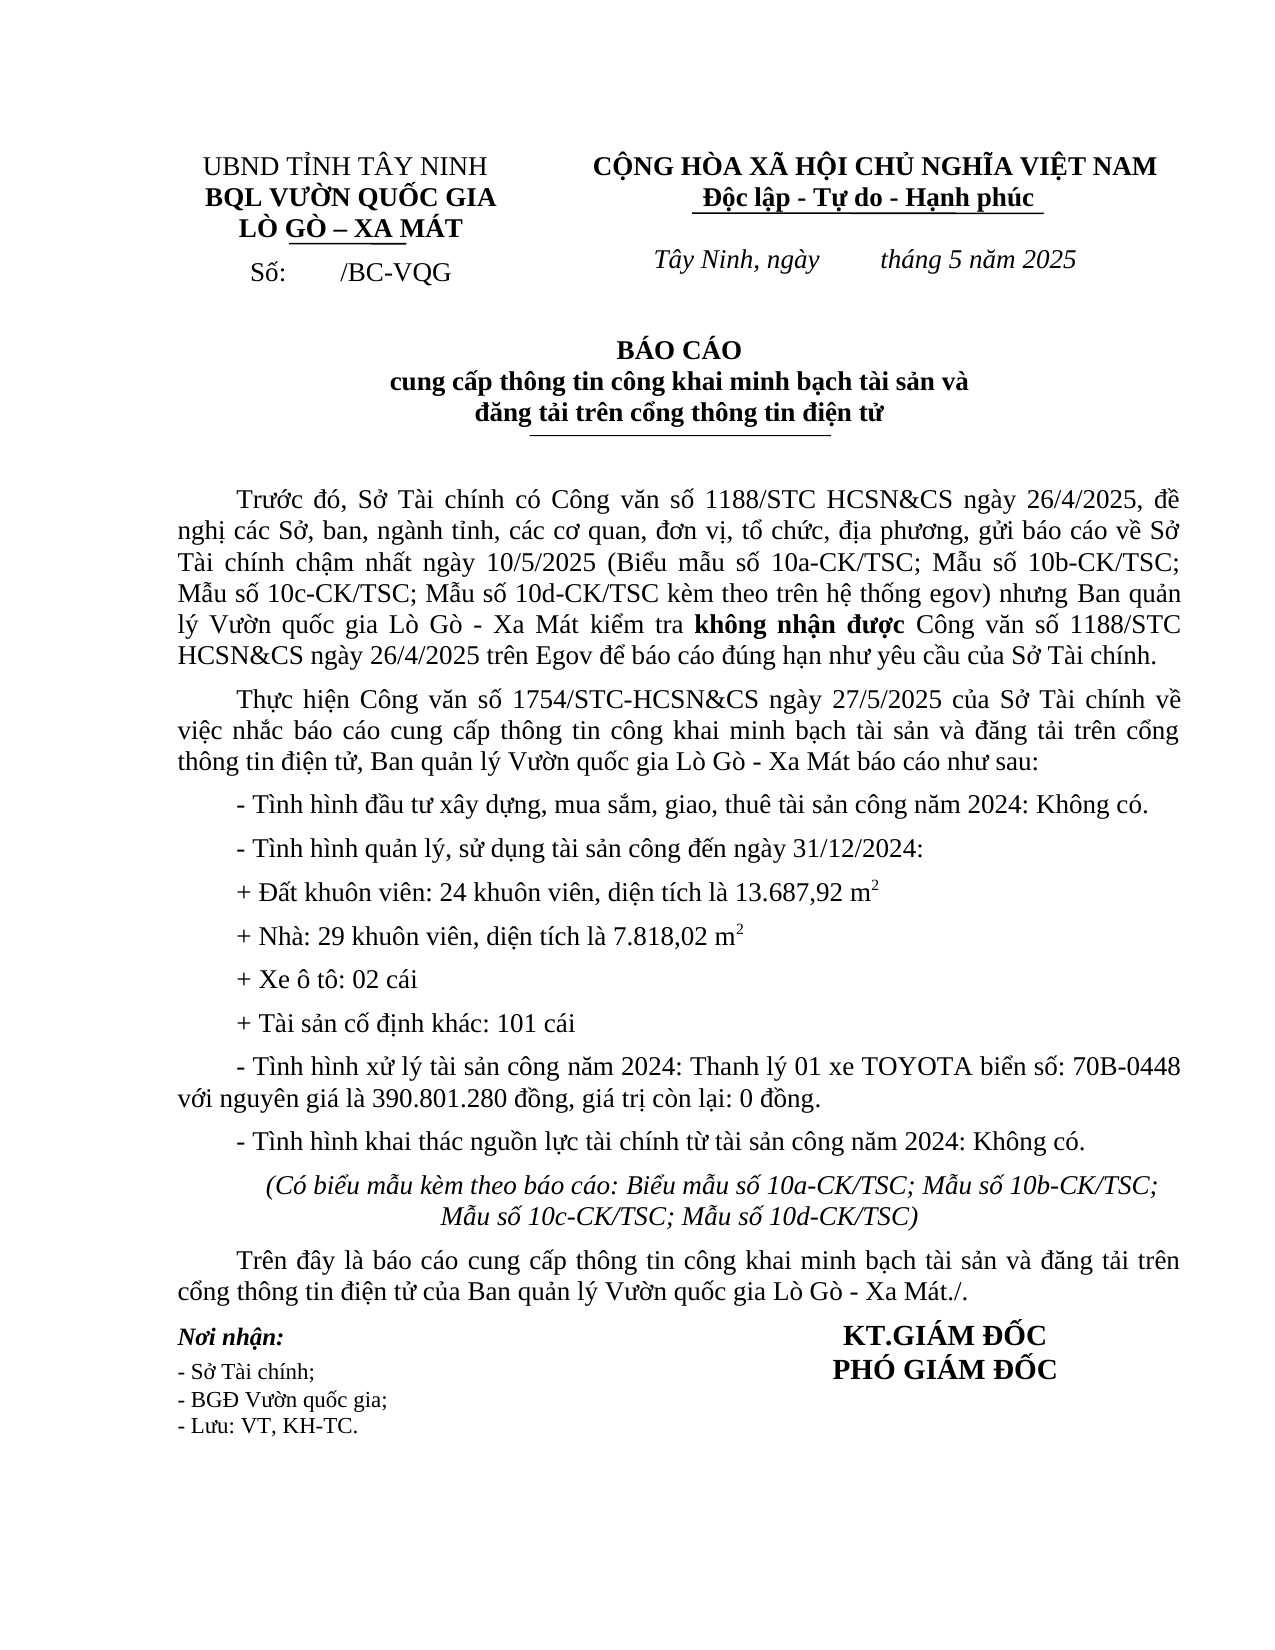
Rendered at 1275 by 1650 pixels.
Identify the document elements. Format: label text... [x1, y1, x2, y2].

text Trên đây là báo cáo cung cấp thông tin công khai minh bạch tài sản và đăng tải trên cổng thông tin điện tử của Ban quản lý Vườn quốc gia Lò Gò - Xa Mát./. [177, 1244, 1181, 1306]
table_header CỘNG HÒA XÃ HỘI CHỦ NGHĨA VIỆT NAM Độc lập - Tự do - Hạnh phúc Tây Ninh, ngày tháng 5 năm 2025 [524, 150, 1192, 303]
text Thực hiện Công văn số 1754/STC-HCSN&CS ngày 27/5/2025 của Sở Tài chính về việc nhắc báo cáo cung cấp thông tin công khai minh bạch tài sản và đăng tải trên cổng thông tin điện tử, Ban quản lý Vườn quốc gia Lò Gò - Xa Mát báo cáo như sau: [177, 683, 1181, 776]
text + Nhà: 29 khuôn viên, diện tích là 7.818,02 m2 [177, 919, 1181, 951]
text - Lưu: VT, KH-TC. [177, 1412, 1181, 1438]
text BÁO CÁO [177, 334, 1181, 365]
text Trước đó, Sở Tài chính có Công văn số 1188/STC HCSN&CS ngày 26/4/2025, đề nghị các Sở, ban, ngành tỉnh, các cơ quan, đơn vị, tổ chức, địa phương, gửi báo cáo về Sở Tài chính chậm nhất ngày 10/5/2025 (Biểu mẫu số 10a-CK/TSC; Mẫu số 10b-CK/TSC; Mẫu số 10c-CK/TSC; Mẫu số 10d-CK/TSC kèm theo trên hệ thống egov) nhưng Ban quản lý Vườn quốc gia Lò Gò - Xa Mát kiểm tra không nhận được Công văn số 1188/STC HCSN&CS ngày 26/4/2025 trên Egov để báo cáo đúng hạn như yêu cầu của Sở Tài chính. [177, 483, 1181, 670]
text - BGĐ Vườn quốc gia; [177, 1386, 1181, 1412]
text Nơi nhận: KT.GIÁM ĐỐC [177, 1318, 1181, 1352]
text đăng tải trên cổng thông tin điện tử [177, 396, 1181, 427]
text + Xe ô tô: 02 cái [177, 963, 1181, 994]
text (Có biểu mẫu kèm theo báo cáo: Biểu mẫu số 10a-CK/TSC; Mẫu số 10b-CK/TSC; Mẫu số 10c-CK/TSC; Mẫu số 10d-CK/TSC) [177, 1169, 1181, 1231]
text - Tình hình khai thác nguồn lực tài chính từ tài sản công năm 2024: Không có. [177, 1125, 1181, 1156]
text - Tình hình xử lý tài sản công năm 2024: Thanh lý 01 xe TOYOTA biển số: 70B-0448 với nguyên giá là 390.801.280 đồng, giá trị còn lại: 0 đồng. [177, 1051, 1181, 1113]
text + Đất khuôn viên: 24 khuôn viên, diện tích là 13.687,92 m2 [177, 876, 1181, 907]
text cung cấp thông tin công khai minh bạch tài sản và [177, 365, 1181, 396]
table_header UBND TỈNH TÂY NINH BQL VƯỜN QUỐC GIA LÒ GÒ – XA MÁT Số: /BC-VQG [177, 150, 524, 303]
text + Tài sản cố định khác: 101 cái [177, 1007, 1181, 1038]
text - Sở Tài chính; PHÓ GIÁM ĐỐC [177, 1352, 1181, 1386]
text - Tình hình quản lý, sử dụng tài sản công đến ngày 31/12/2024: [177, 832, 1181, 863]
text - Tình hình đầu tư xây dựng, mua sắm, giao, thuê tài sản công năm 2024: Không có. [177, 789, 1181, 820]
